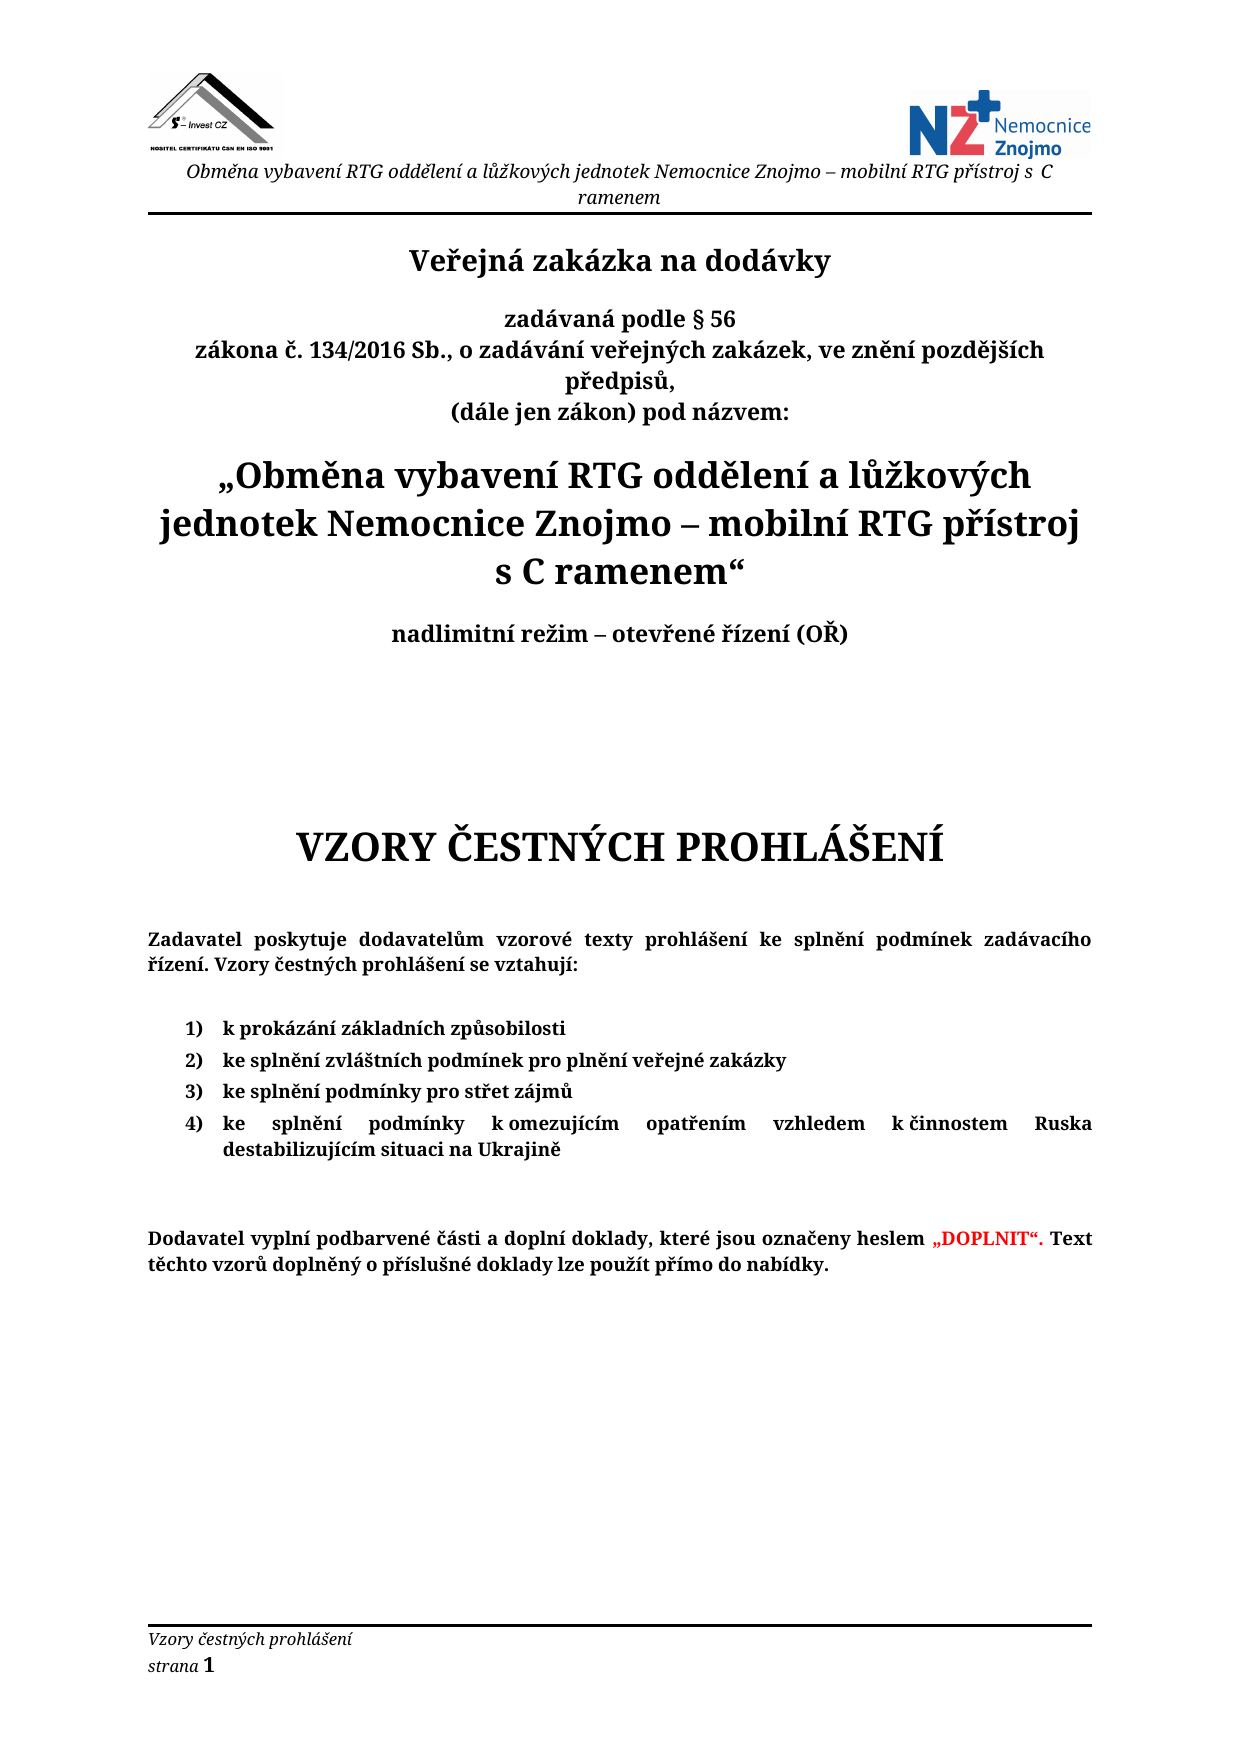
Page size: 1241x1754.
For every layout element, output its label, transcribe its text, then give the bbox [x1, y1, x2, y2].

list ke splnění zvláštních podmínek pro plnění veřejné zakázky [185, 1047, 1092, 1072]
text Veřejná zakázka na dodávky [148, 240, 1092, 280]
text nadlimitní režim – otevřené řízení (OŘ) [148, 618, 1092, 649]
text zadávaná podle § 56 [148, 303, 1092, 334]
text zákona č. 134/2016 Sb., o zadávání veřejných zakázek, ve znění pozdějších předpisů, [148, 334, 1092, 396]
text Dodavatel vyplní podbarvené části a doplní doklady, které jsou označeny heslem „DOPLNIT“. Text těchto vzorů doplněný o příslušné doklady lze použít přímo do nabídky. [148, 1226, 1092, 1277]
text (dále jen zákon) pod názvem: [148, 396, 1092, 428]
picture [147, 73, 286, 159]
list ke splnění podmínky pro střet zájmů [185, 1079, 1092, 1104]
picture [909, 90, 1091, 159]
list k prokázání základních způsobilosti [185, 1015, 1092, 1041]
text vzory čestných prohlášení [148, 819, 1092, 873]
list ke splnění podmínky k omezujícím opatřením vzhledem k činnostem Ruska destabilizujícím situaci na Ukrajině [185, 1110, 1092, 1161]
text Zadavatel poskytuje dodavatelům vzorové texty prohlášení ke splnění podmínek zadávacího řízení. Vzory čestných prohlášení se vztahují: [148, 926, 1092, 977]
text „Obměna vybavení RTG oddělení a lůžkových jednotek Nemocnice Znojmo – mobilní RTG přístroj s C ramenem“ [148, 450, 1092, 595]
